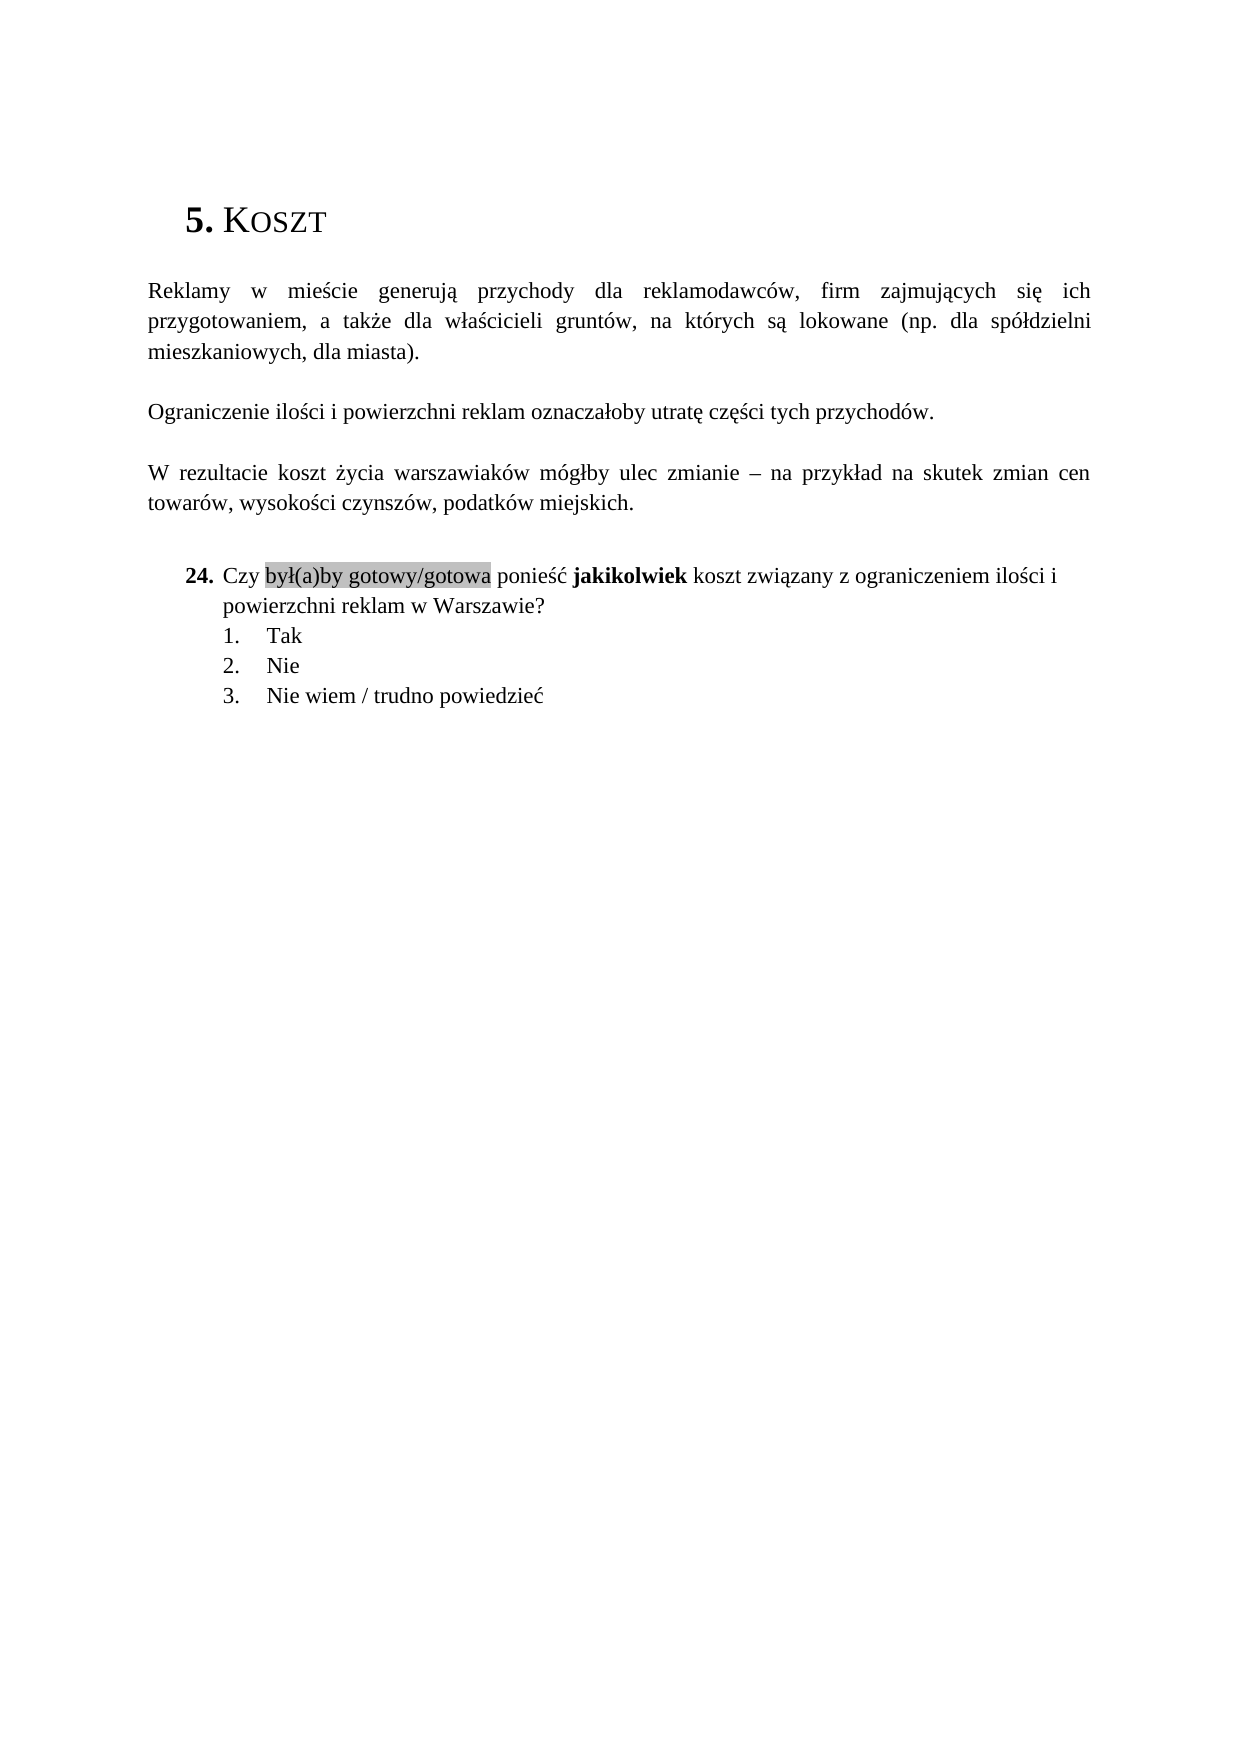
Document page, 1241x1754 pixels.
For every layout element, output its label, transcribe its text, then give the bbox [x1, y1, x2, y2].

subtitle Czy był(a)by gotowy/gotowa ponieść jakikolwiek koszt związany z ograniczeniem ilości i powierzchni reklam w Warszawie? [185, 562, 1093, 618]
list Tak [223, 622, 1093, 648]
list Reklamy w mieście generują przychody dla reklamodawców, firm zajmujących się ich przygotowaniem, a także dla właścicieli gruntów, na których są lokowane (np. dla spółdzielni mieszkaniowych, dla miasta). [148, 277, 1093, 364]
subtitle Koszt [185, 198, 1093, 241]
list W rezultacie koszt życia warszawiaków mógłby ulec zmianie – na przykład na skutek zmian cen towarów, wysokości czynszów, podatków miejskich. [148, 459, 1093, 515]
list Nie wiem / trudno powiedzieć [223, 683, 1093, 709]
list Nie [223, 652, 1093, 679]
list Ograniczenie ilości i powierzchni reklam oznaczałoby utratę części tych przychodów. [148, 398, 1093, 424]
